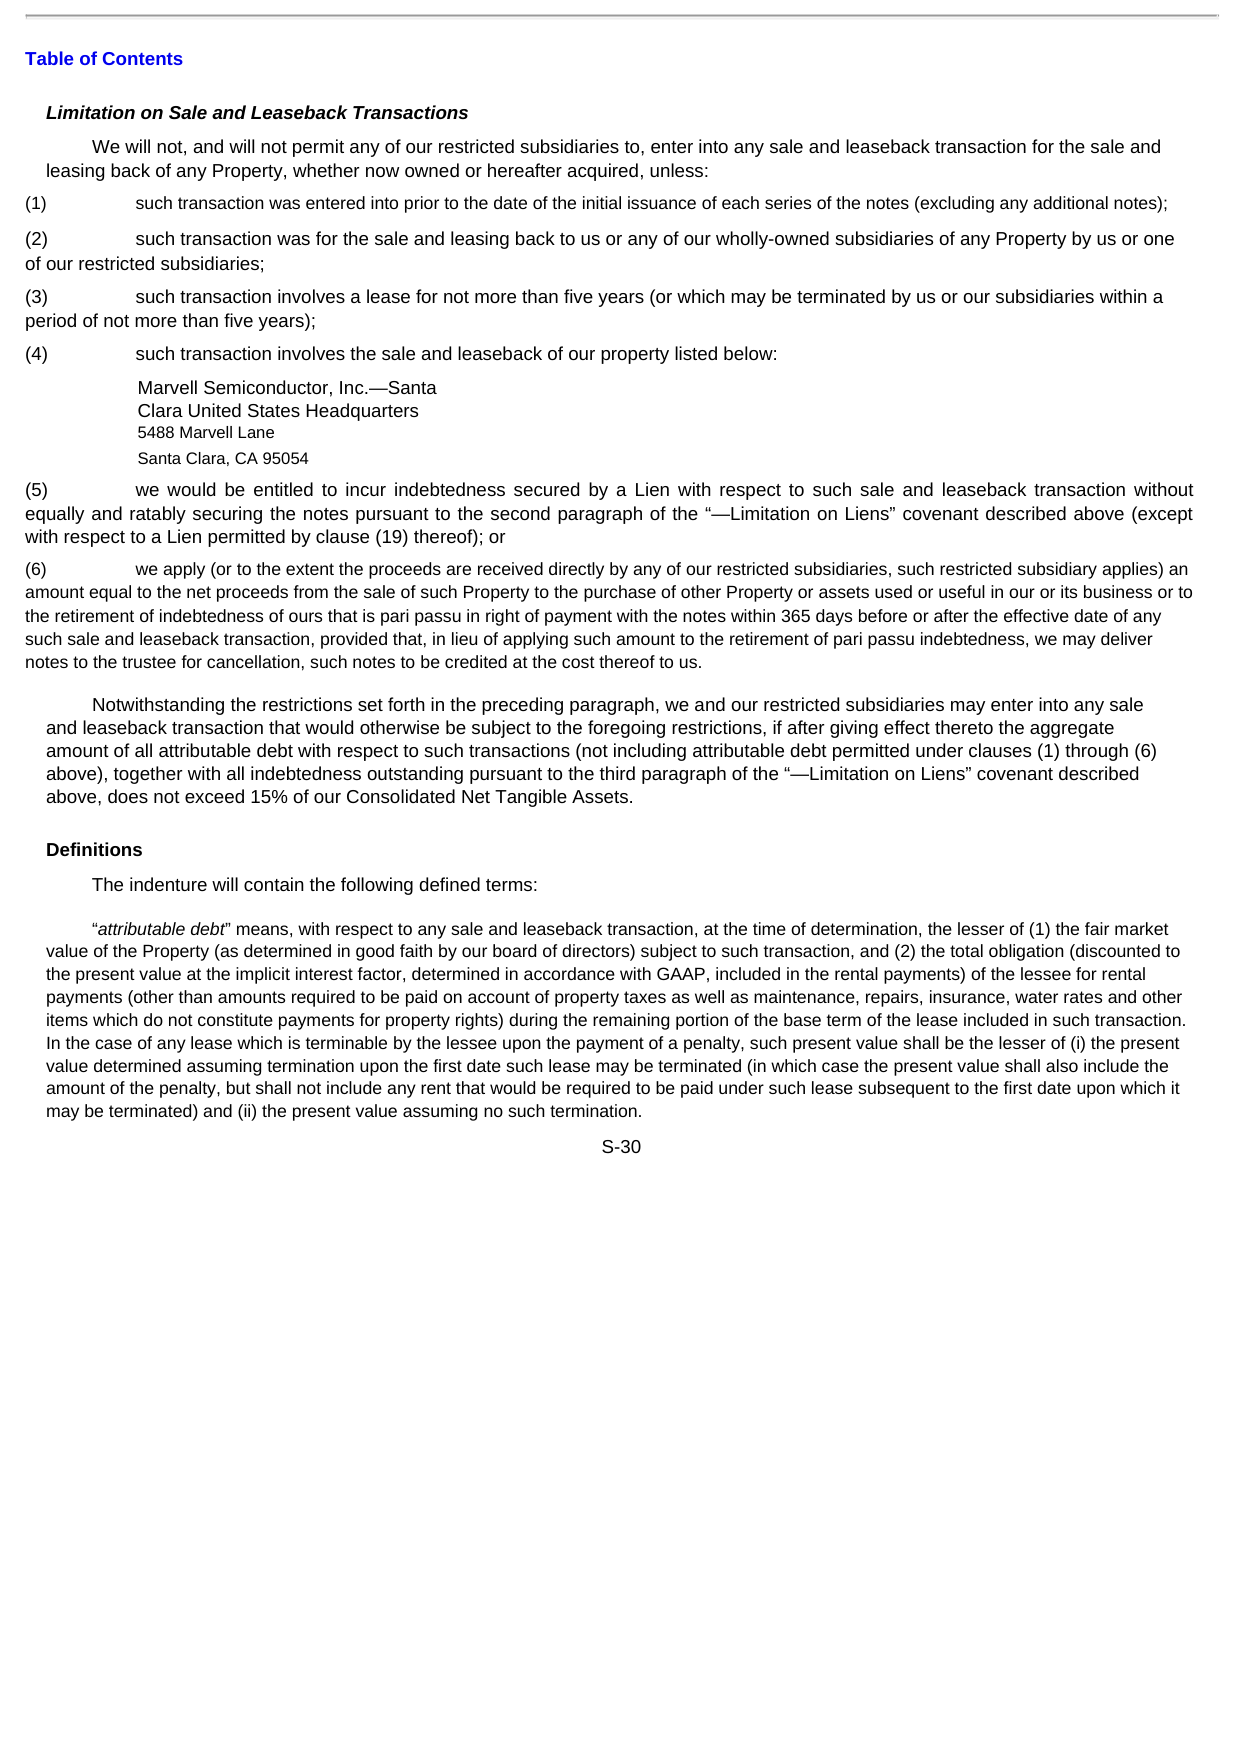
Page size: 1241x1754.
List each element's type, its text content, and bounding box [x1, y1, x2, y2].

list we would be entitled to incur indebtedness secured by a Lien with respect to such sale and leaseback transaction without equally and ratably securing the notes pursuant to the second paragraph of the “—Limitation on Liens” covenant described above (except with respect to a Lien permitted by clause (19) thereof); or [25, 479, 1194, 547]
text Notwithstanding the restrictions set forth in the preceding paragraph, we and our restricted subsidiaries may enter into any sale and leaseback transaction that would otherwise be subject to the foregoing restrictions, if after giving effect thereto the aggregate amount of all attributable debt with respect to such transactions (not including attributable debt permitted under clauses (1) through (6) above), together with all indebtedness outstanding pursuant to the third paragraph of the “—Limitation on Liens” covenant described above, does not exceed 15% of our Consolidated Net Tangible Assets. [46, 694, 1176, 807]
list such transaction involves a lease for not more than five years (or which may be terminated by us or our subsidiaries within a period of not more than five years); [25, 286, 1194, 332]
text 5488 Marvell Lane Santa Clara, CA 95054 [137, 423, 313, 468]
text Table of Contents [25, 48, 1194, 69]
text We will not, and will not permit any of our restricted subsidiaries to, enter into any sale and leaseback transaction for the sale and leasing back of any Property, whether now owned or hereafter acquired, unless: [46, 135, 1182, 182]
list such transaction was for the sale and leasing back to us or any of our wholly-owned subsidiaries of any Property by us or one of our restricted subsidiaries; [25, 228, 1194, 274]
text The indenture will contain the following defined terms: [92, 873, 1194, 895]
list such transaction was entered into prior to the date of the initial issuance of each series of the notes (excluding any additional notes); [25, 193, 1194, 213]
text Marvell Semiconductor, Inc.—Santa Clara United States Headquarters [137, 377, 459, 421]
list we apply (or to the extent the proceeds are received directly by any of our restricted subsidiaries, such restricted subsidiary applies) an amount equal to the net proceeds from the sale of such Property to the purchase of other Property or assets used or useful in our or its business or to the retirement of indebtedness of ours that is pari passu in right of payment with the notes within 365 days before or after the effective date of any such sale and leaseback transaction, provided that, in lieu of applying such amount to the retirement of pari passu indebtedness, we may deliver notes to the trustee for cancellation, such notes to be credited at the cost thereof to us. [25, 558, 1194, 673]
text S-30 [25, 1136, 1217, 1157]
text Definitions [46, 839, 1194, 861]
list such transaction involves the sale and leaseback of our property listed below: [25, 343, 1194, 364]
text “attributable debt” means, with respect to any sale and leaseback transaction, at the time of determination, the lesser of (1) the fair market value of the Property (as determined in good faith by our board of directors) subject to such transaction, and (2) the total obligation (discounted to the present value at the implicit interest factor, determined in accordance with GAAP, included in the rental payments) of the lessee for rental payments (other than amounts required to be paid on account of property taxes as well as maintenance, repairs, insurance, water rates and other items which do not constitute payments for property rights) during the remaining portion of the base term of the lease included in such transaction. In the case of any lease which is terminable by the lessee upon the payment of a penalty, such present value shall be the lesser of (i) the present value determined assuming termination upon the first date such lease may be terminated (in which case the present value shall also include the amount of the penalty, but shall not include any rent that would be required to be paid under such lease subsequent to the first date upon which it may be terminated) and (ii) the present value assuming no such termination. [46, 918, 1194, 1121]
text Limitation on Sale and Leaseback Transactions [46, 102, 1194, 123]
picture [23, 14, 1220, 21]
